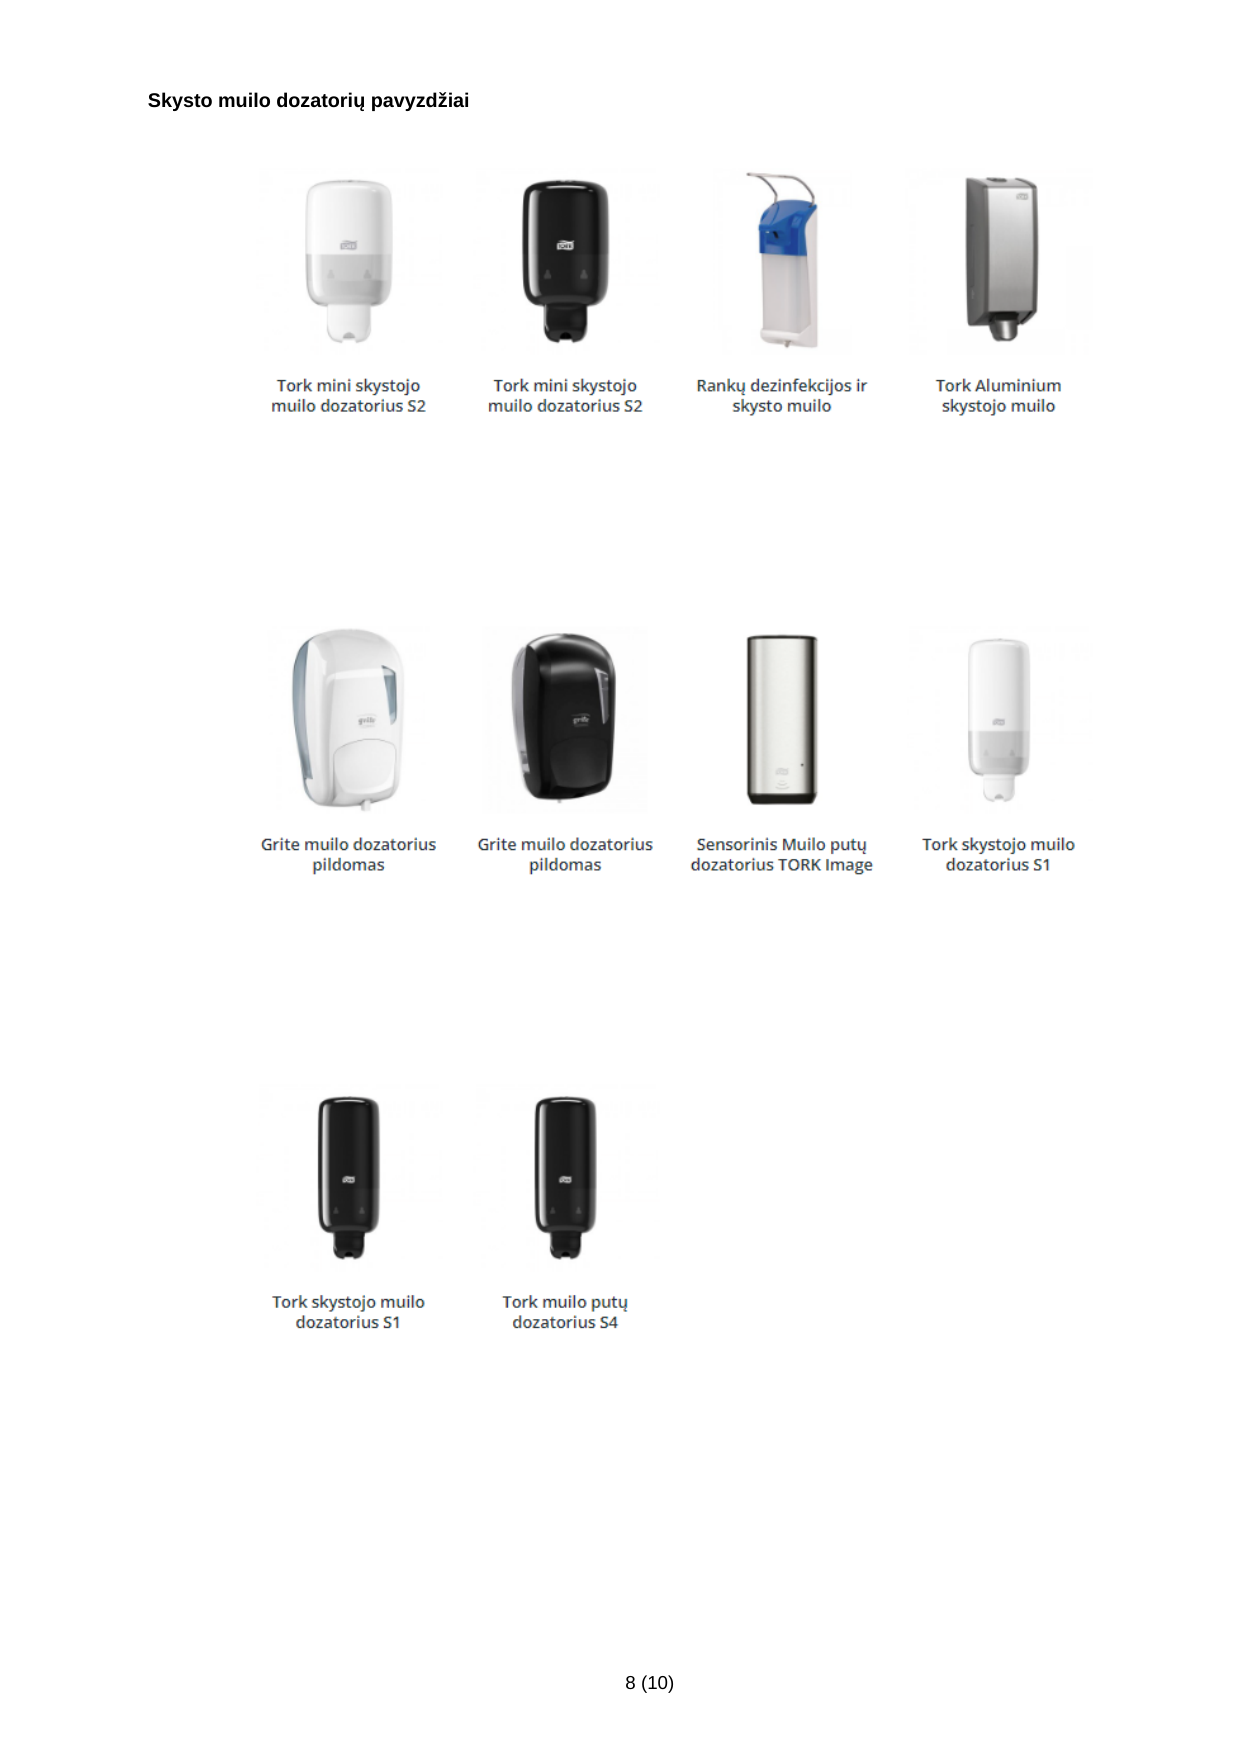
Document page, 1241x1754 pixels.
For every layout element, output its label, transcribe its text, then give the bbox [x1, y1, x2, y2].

picture [147, 157, 1152, 1351]
text Skysto muilo dozatorių pavyzdžiai [148, 89, 1152, 112]
